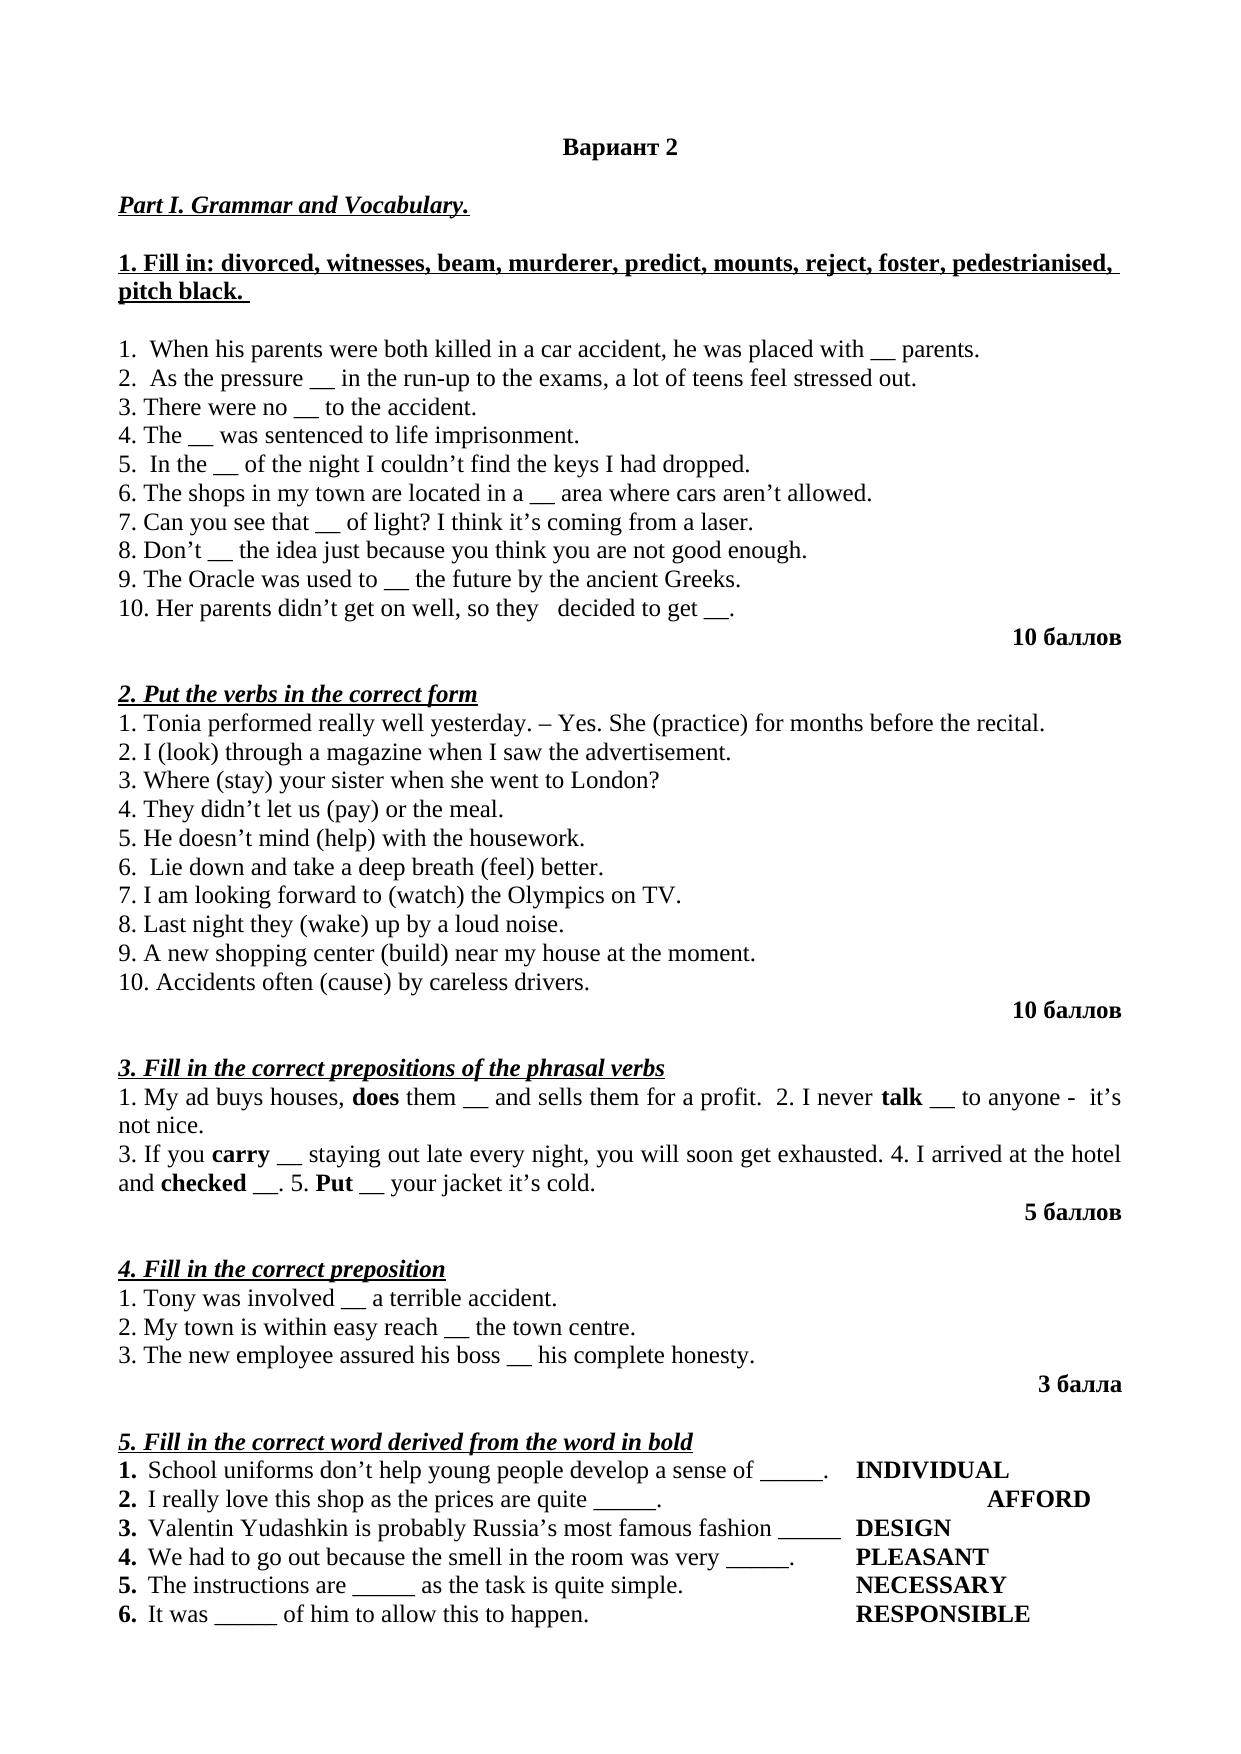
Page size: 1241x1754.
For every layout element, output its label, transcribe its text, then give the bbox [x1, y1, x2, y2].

text 1. When his parents were both killed in a car accident, he was placed with __ parents. [118, 334, 1122, 363]
text 2. Put the verbs in the correct form [118, 679, 1122, 708]
text 3. Fill in the correct prepositions of the phrasal verbs [118, 1053, 1122, 1082]
list The instructions are _____ as the task is quite simple. necessary [118, 1571, 1122, 1599]
text 10 баллов [118, 996, 1122, 1024]
text 1. Tony was involved __ a terrible accident. [118, 1283, 1122, 1312]
list We had to go out because the smell in the room was very _____. pleasant [118, 1542, 1122, 1571]
list School uniforms don’t help young people develop a sense of _____. INDIVIDUAL [118, 1456, 1122, 1484]
text 4. They didn’t let us (pay) or the meal. [118, 794, 1122, 823]
text 8. Don’t __ the idea just because you think you are not good enough. [118, 536, 1122, 564]
text 3. There were no __ to the accident. [118, 392, 1122, 421]
text 6. The shops in my town are located in a __ area where cars aren’t allowed. [118, 478, 1122, 507]
text 7. I am looking forward to (watch) the Olympics on TV. [118, 881, 1122, 909]
text 3. If you carry __ staying out late every night, you will soon get exhausted. 4. I arrived at the hotel and checked __. 5. Put __ your jacket it’s cold. [118, 1139, 1122, 1197]
text 7. Can you see that __ of light? I think it’s coming from a laser. [118, 507, 1122, 536]
text 4. Fill in the correct preposition [118, 1254, 1122, 1283]
list I really love this shop as the prices are quite _____. AFFORD [118, 1484, 1122, 1513]
text 10. Accidents often (cause) by careless drivers. [118, 967, 1122, 996]
text 4. The __ was sentenced to life imprisonment. [118, 421, 1122, 449]
text 3 балла [118, 1369, 1122, 1398]
text 10. Her parents didn’t get on well, so they decided to get __. [118, 593, 1122, 622]
text 5. He doesn’t mind (help) with the housework. [118, 823, 1122, 852]
text 9. The Oracle was used to __ the future by the ancient Greeks. [118, 564, 1122, 593]
text 1. My ad buys houses, does them __ and sells them for a profit. 2. I never talk __ to anyone - it’s not nice. [118, 1082, 1122, 1139]
text 1. Fill in: divorced, witnesses, beam, murderer, predict, mounts, reject, foster, pedestrianised, pitch black. [118, 248, 1122, 305]
text 5. In the __ of the night I couldn’t find the keys I had dropped. [118, 449, 1122, 478]
text 6. Lie down and take a deep breath (feel) better. [118, 852, 1122, 881]
text 8. Last night they (wake) up by a loud noise. [118, 909, 1122, 938]
text 5. Fill in the correct word derived from the word in bold [118, 1427, 1122, 1456]
text 2. As the pressure __ in the run-up to the exams, a lot of teens feel stressed out. [118, 363, 1122, 392]
list It was _____ of him to allow this to happen. responsible [118, 1599, 1122, 1628]
text 5 баллов [118, 1197, 1122, 1226]
text 2. My town is within easy reach __ the town centre. [118, 1312, 1122, 1341]
text Вариант 2 [118, 132, 1122, 161]
text new shopping center (build) near my house at the moment. [118, 938, 1122, 967]
text 1. Tonia performed really well yesterday. – Yes. She (practice) for months before the recital. [118, 708, 1122, 737]
text 3. The new employee assured his boss __ his complete honesty. [118, 1341, 1122, 1369]
text 10 баллов [118, 622, 1122, 651]
text 3. Where (stay) your sister when she went to London? [118, 766, 1122, 794]
text Part I. Grammar and Vocabulary. [118, 190, 1122, 218]
list Valentin Yudashkin is probably Russia’s most famous fashion _____ DESIGN [118, 1513, 1122, 1542]
text 2. I (look) through a magazine when I saw the advertisement. [118, 737, 1122, 766]
